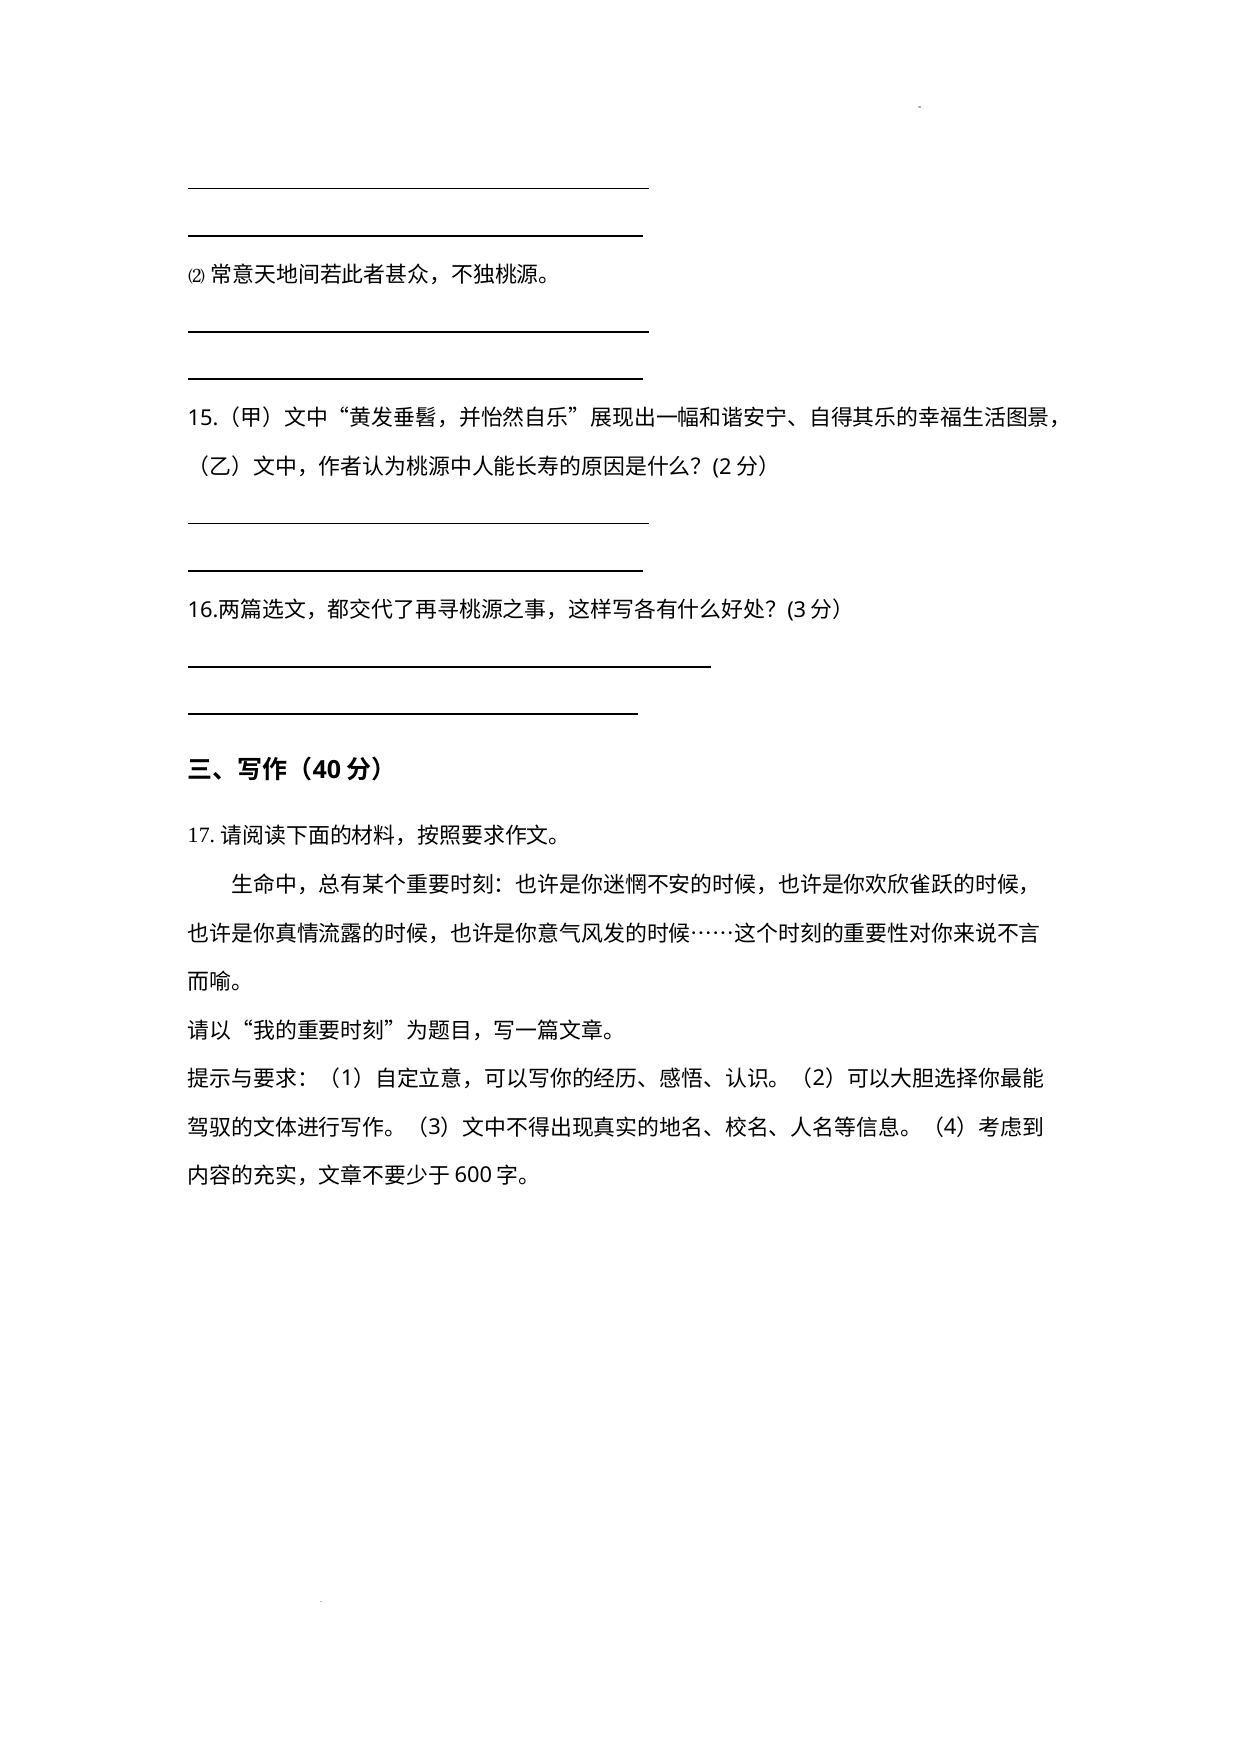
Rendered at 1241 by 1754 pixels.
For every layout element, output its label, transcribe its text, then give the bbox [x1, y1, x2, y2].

text 生命中，总有某个重要时刻：也许是你迷惘不安的时候，也许是你欢欣雀跃的时候，也许是你真情流露的时候，也许是你意气风发的时候……这个时刻的重要性对你来说不言而喻。 [187, 866, 1053, 996]
text 17. 请阅读下面的材料，按照要求作文。 [187, 818, 1053, 851]
text 15.（甲）文中“黄发垂髫，并怡然自乐”展现出一幅和谐安宁、自得其乐的幸福生活图景，（乙）文中，作者认为桃源中人能长寿的原因是什么？(2分） [187, 400, 1053, 481]
list 写作（40分） [187, 735, 1053, 800]
text 16.两篇选文，都交代了再寻桃源之事，这样写各有什么好处？(3分） [187, 592, 1053, 624]
text 请以“我的重要时刻”为题目，写一篇文章。 [187, 1012, 1053, 1045]
text ⑵常意天地间若此者甚众，不独桃源。 [187, 257, 1053, 289]
text 提示与要求：（1）自定立意，可以写你的经历、感悟、认识。（2）可以大胆选择你最能驾驭的文体进行写作。（3）文中不得出现真实的地名、校名、人名等信息。（4）考虑到内容的充实，文章不要少于600字。 [187, 1061, 1053, 1191]
